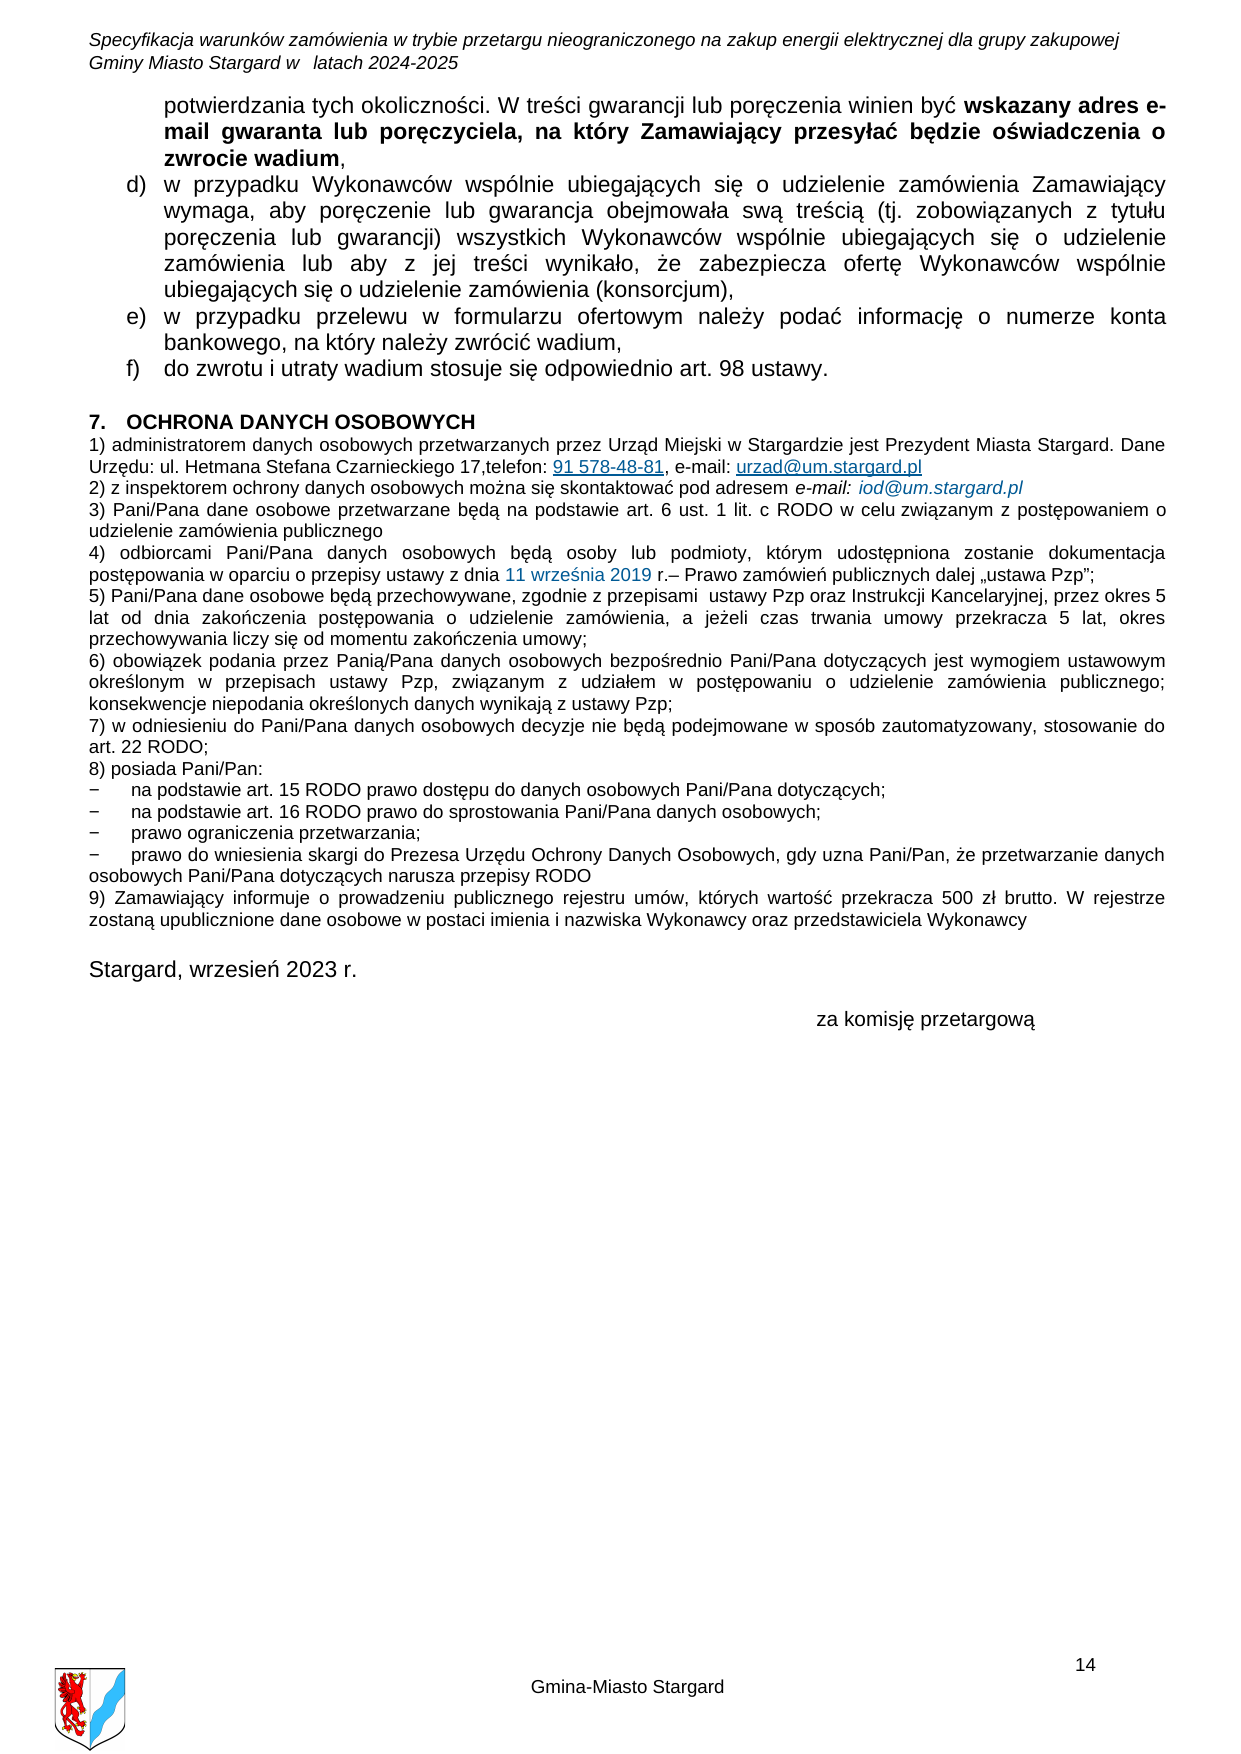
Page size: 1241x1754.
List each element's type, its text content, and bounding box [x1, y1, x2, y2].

text 2) z inspektorem ochrony danych osobowych można się skontaktować pod adresem e-mail: iod@um.stargard.pl [89, 477, 1166, 499]
text 9) Zamawiający informuje o prowadzeniu publicznego rejestru umów, których wartość przekracza 500 zł brutto. W rejestrze zostaną upublicznione dane osobowe w postaci imienia i nazwiska Wykonawcy oraz przedstawiciela Wykonawcy [89, 887, 1166, 930]
text − prawo do wniesienia skargi do Prezesa Urzędu Ochrony Danych Osobowych, gdy uzna Pani/Pan, że przetwarzanie danych osobowych Pani/Pana dotyczących narusza przepisy RODO [89, 844, 1166, 887]
text 3) Pani/Pana dane osobowe przetwarzane będą na podstawie art. 6 ust. 1 lit. c RODO w celu związanym z postępowaniem o udzielenie zamówienia publicznego [89, 499, 1166, 542]
picture [54, 1668, 126, 1751]
text 4) odbiorcami Pani/Pana danych osobowych będą osoby lub podmioty, którym udostępniona zostanie dokumentacja postępowania w oparciu o przepisy ustawy z dnia 11 września 2019 r.– Prawo zamówień publicznych dalej „ustawa Pzp”; [89, 542, 1166, 585]
text − na podstawie art. 16 RODO prawo do sprostowania Pani/Pana danych osobowych; [89, 801, 1166, 822]
text za komisję przetargową [89, 983, 1166, 1031]
text 8) posiada Pani/Pan: [89, 757, 1166, 779]
list OCHRONA DANYCH OSOBOWYCH [89, 410, 1166, 434]
text 6) obowiązek podania przez Panią/Pana danych osobowych bezpośrednio Pani/Pana dotyczących jest wymogiem ustawowym określonym w przepisach ustawy Pzp, związanym z udziałem w postępowaniu o udzielenie zamówienia publicznego; konsekwencje niepodania określonych danych wynikają z ustawy Pzp; [89, 650, 1166, 714]
text 7) w odniesieniu do Pani/Pana danych osobowych decyzje nie będą podejmowane w sposób zautomatyzowany, stosowanie do art. 22 RODO; [89, 714, 1166, 757]
list w przypadku Wykonawców wspólnie ubiegających się o udzielenie zamówienia Zamawiający wymaga, aby poręczenie lub gwarancja obejmowała swą treścią (tj. zobowiązanych z tytułu poręczenia lub gwarancji) wszystkich Wykonawców wspólnie ubiegających się o udzielenie zamówienia lub aby z jej treści wynikało, że zabezpiecza ofertę Wykonawców wspólnie ubiegających się o udzielenie zamówienia (konsorcjum), [126, 171, 1166, 303]
text − na podstawie art. 15 RODO prawo dostępu do danych osobowych Pani/Pana dotyczących; [89, 779, 1166, 801]
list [126, 92, 1166, 171]
list do zwrotu i utraty wadium stosuje się odpowiednio art. 98 ustawy. [126, 355, 1166, 382]
text Stargard, wrzesień 2023 r. [89, 956, 1166, 983]
text − prawo ograniczenia przetwarzania; [89, 822, 1166, 844]
list w przypadku przelewu w formularzu ofertowym należy podać informację o numerze konta bankowego, na który należy zwrócić wadium, [126, 303, 1166, 355]
text 1) administratorem danych osobowych przetwarzanych przez Urząd Miejski w Stargardzie jest Prezydent Miasta Stargard. Dane Urzędu: ul. Hetmana Stefana Czarnieckiego 17,telefon: 91 578-48-81, e-mail: urzad@um.stargard.pl [89, 434, 1166, 477]
text 5) Pani/Pana dane osobowe będą przechowywane, zgodnie z przepisami ustawy Pzp oraz Instrukcji Kancelaryjnej, przez okres 5 lat od dnia zakończenia postępowania o udzielenie zamówienia, a jeżeli czas trwania umowy przekracza 5 lat, okres przechowywania liczy się od momentu zakończenia umowy; [89, 585, 1166, 650]
